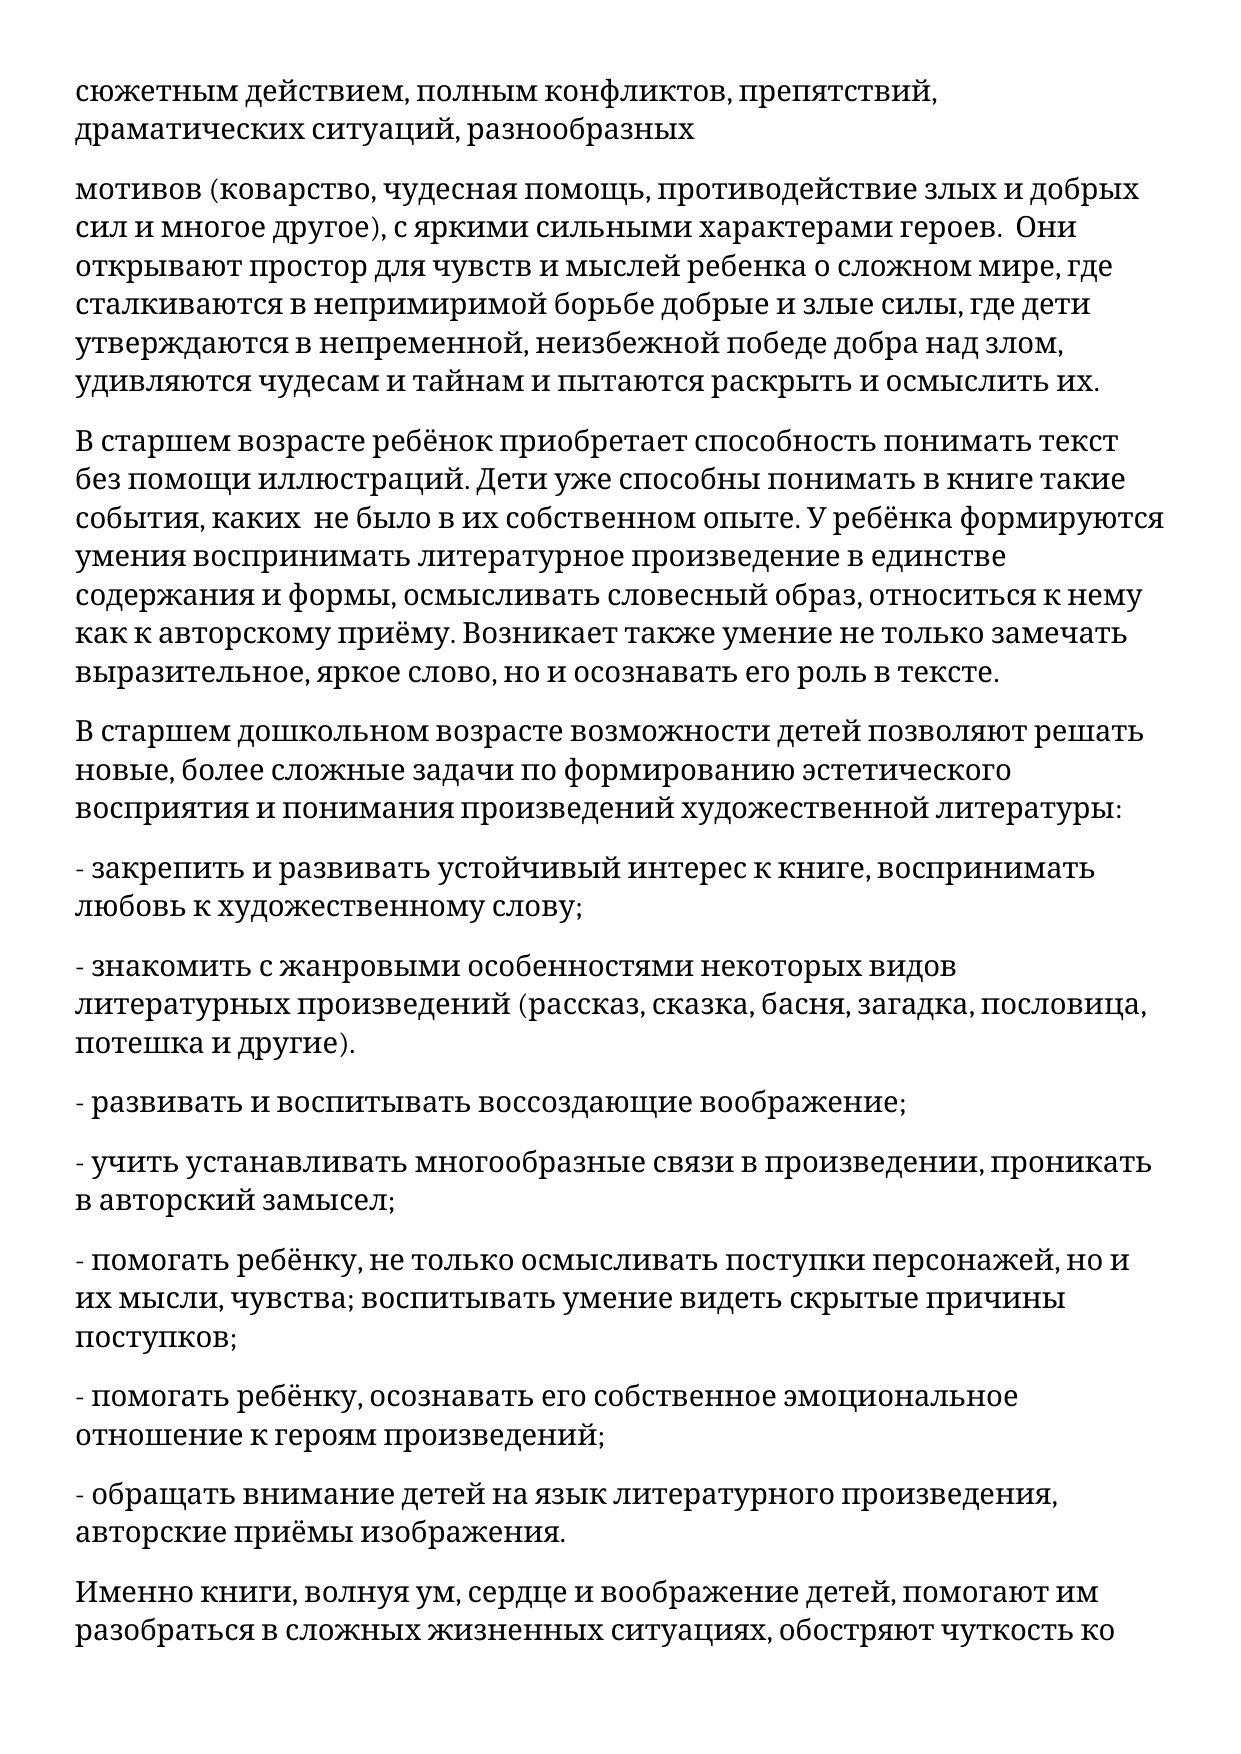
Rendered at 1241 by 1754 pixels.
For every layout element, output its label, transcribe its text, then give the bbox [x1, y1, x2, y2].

text мотивов (коварство, чудесная помощь, противодействие злых и добрых сил и многое другое), с яркими сильными характерами героев. Они открывают простор для чувств и мыслей ребенка о сложном мире, где сталкиваются в непримиримой борьбе добрые и злые силы, где дети утверждаются в непременной, неизбежной победе добра над злом, удивляются чудесам и тайнам и пытаются раскрыть и осмыслить их. [75, 173, 1165, 399]
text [75, 1576, 1165, 1648]
text - знакомить с жанровыми особенностями некоторых видов литературных произведений (рассказ, сказка, басня, загадка, пословица, потешка и другие). [75, 950, 1165, 1061]
text - закрепить и развивать устойчивый интерес к книге, воспринимать любовь к художественному слову; [75, 852, 1165, 924]
text - обращать внимание детей на язык литературного произведения, авторские приёмы изображения. [75, 1478, 1165, 1550]
text В старшем возрасте ребёнок приобретает способность понимать текст без помощи иллюстраций. Дети уже способны понимать в книге такие события, каких не было в их собственном опыте. У ребёнка формируются умения воспринимать литературное произведение в единстве содержания и формы, осмысливать словесный образ, относиться к нему как к авторскому приёму. Возникает также умение не только замечать выразительное, яркое слово, но и осознавать его роль в тексте. [75, 425, 1165, 690]
text - помогать ребёнку, осознавать его собственное эмоциональное отношение к героям произведений; [75, 1380, 1165, 1452]
text - развивать и воспитывать воссоздающие воображение; [75, 1086, 1165, 1120]
text - помогать ребёнку, не только осмысливать поступки персонажей, но и их мысли, чувства; воспитывать умение видеть скрытые причины поступков; [75, 1244, 1165, 1354]
text В старшем дошкольном возрасте возможности детей позволяют решать новые, более сложные задачи по формированию эстетического восприятия и понимания произведений художественной литературы: [75, 716, 1165, 826]
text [75, 75, 1165, 147]
text - учить устанавливать многообразные связи в произведении, проникать в авторский замысел; [75, 1146, 1165, 1218]
